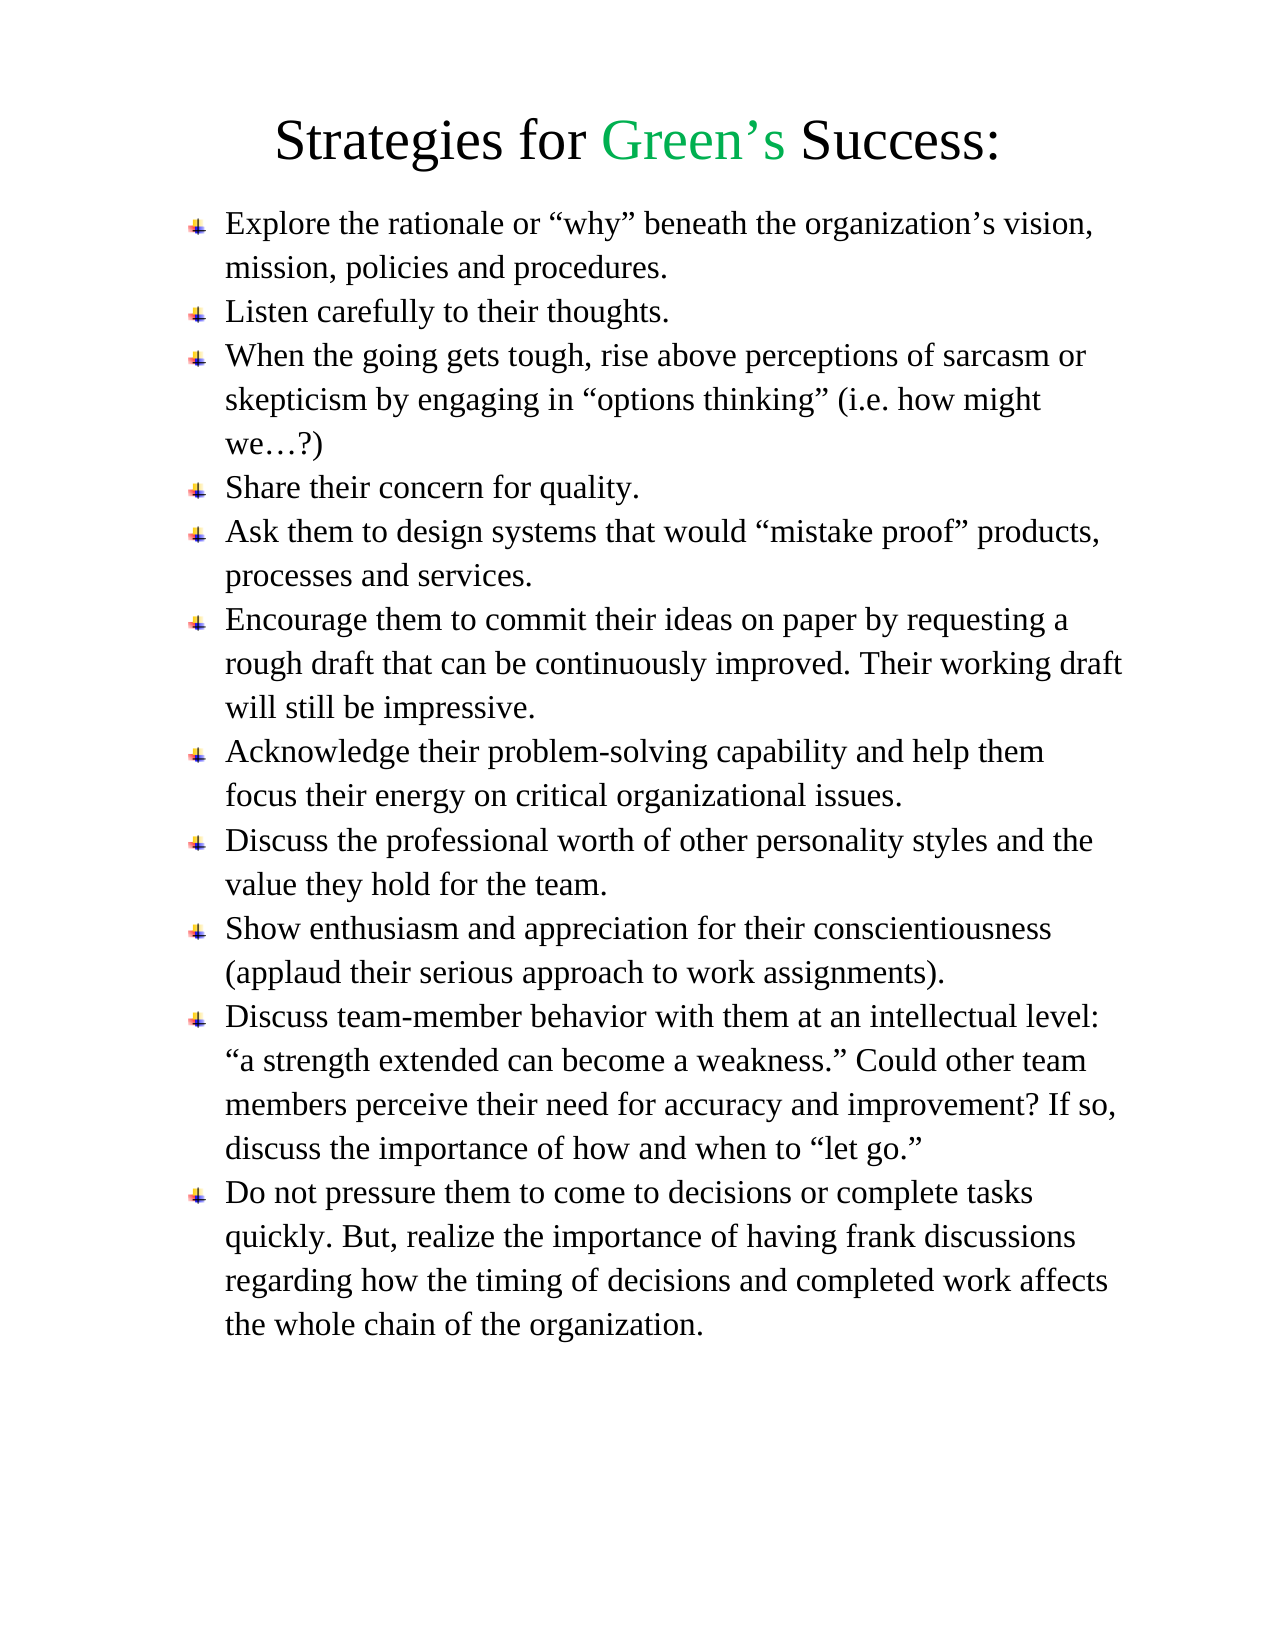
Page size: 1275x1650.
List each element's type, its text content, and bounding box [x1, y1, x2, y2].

list Acknowledge their problem-solving capability and help them focus their energy on critical organizational issues. [187, 732, 1125, 814]
picture [188, 614, 206, 631]
picture [188, 525, 206, 543]
picture [188, 834, 206, 851]
list When the going gets tough, rise above perceptions of sarcasm or skepticism by engaging in “options thinking” (i.e. how might we…?) [187, 335, 1125, 462]
text Strategies for Green’s Success: [150, 105, 1125, 172]
picture [188, 1186, 206, 1204]
list Discuss team-member behavior with them at an intellectual level: “a strength extended can become a weakness.” Could other team members perceive their need for accuracy and improvement? If so, discuss the importance of how and when to “let go.” [187, 996, 1125, 1167]
list Do not pressure them to come to decisions or complete tasks quickly. But, realize the importance of having frank discussions regarding how the timing of decisions and completed work affects the whole chain of the organization. [187, 1172, 1125, 1343]
picture [188, 746, 206, 763]
list Listen carefully to their thoughts. [187, 291, 1125, 329]
list Discuss the professional worth of other personality styles and the value they hold for the team. [187, 820, 1125, 902]
list Explore the rationale or “why” beneath the organization’s vision, mission, policies and procedures. [187, 203, 1125, 285]
picture [188, 922, 206, 940]
picture [188, 349, 206, 367]
list Share their concern for quality. [187, 467, 1125, 506]
list Show enthusiasm and appreciation for their conscientiousness (applaud their serious approach to work assignments). [187, 908, 1125, 990]
list Encourage them to commit their ideas on paper by requesting a rough draft that can be continuously improved. Their working draft will still be impressive. [187, 599, 1125, 726]
list Ask them to design systems that would “mistake proof” products, processes and services. [187, 511, 1125, 594]
picture [188, 481, 206, 499]
picture [188, 217, 206, 235]
picture [188, 1010, 206, 1028]
picture [188, 305, 206, 323]
